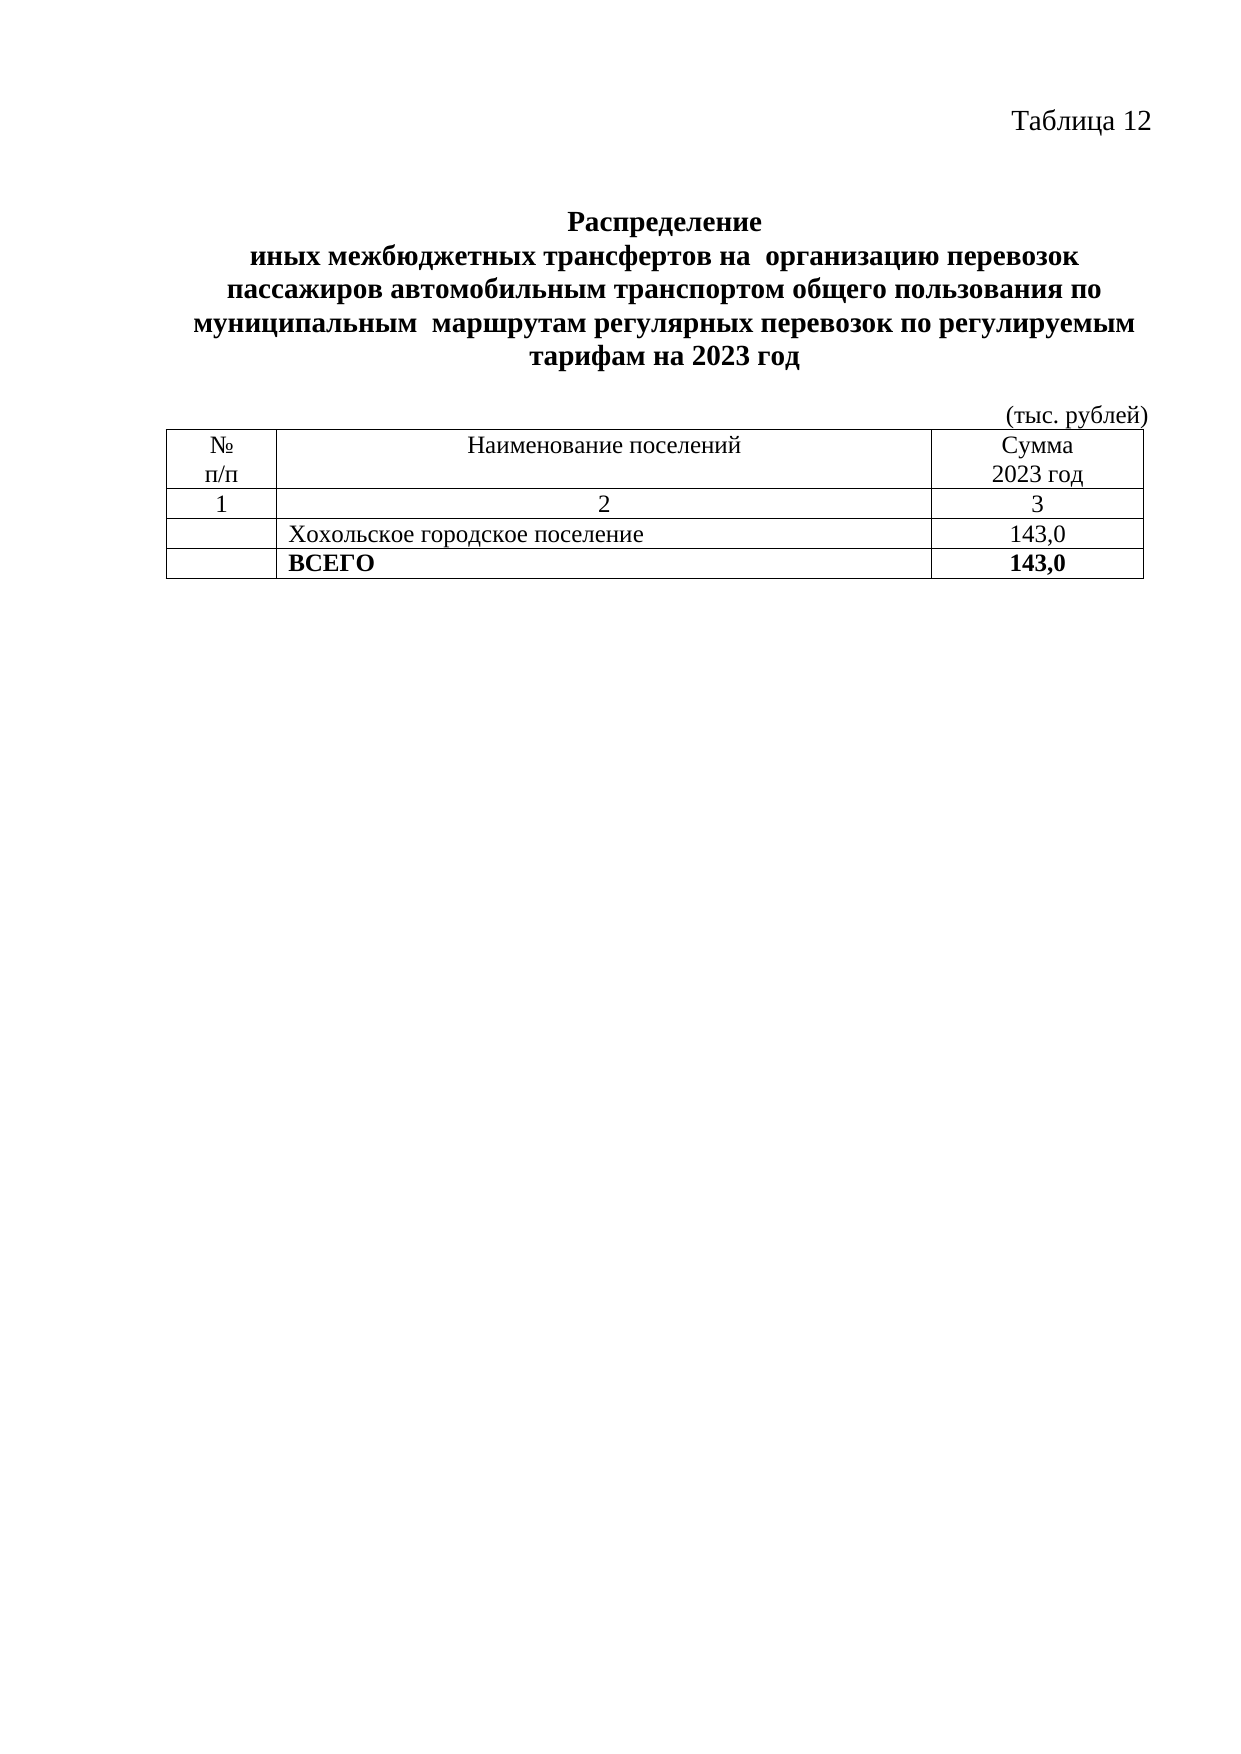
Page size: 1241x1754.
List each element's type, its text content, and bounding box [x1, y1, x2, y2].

text иных межбюджетных трансфертов на организацию перевозок пассажиров автомобильным транспортом общего пользования по муниципальным маршрутам регулярных перевозок по регулируемым тарифам на 2023 год [177, 238, 1152, 372]
text (тыс. рублей) [177, 401, 1152, 429]
table_header Сумма 2023 год [932, 430, 1143, 488]
table_cell 1 [167, 489, 276, 518]
table_cell 143,0 [932, 549, 1143, 578]
table_cell 143,0 [932, 519, 1143, 547]
table_cell [167, 519, 276, 547]
table_cell Хохольское городское поселение [277, 519, 931, 547]
text Распределение [177, 204, 1152, 238]
table_cell ВСЕГО [277, 549, 931, 578]
table_cell 3 [932, 489, 1143, 518]
text Таблица 12 [177, 103, 1152, 137]
table_cell 2 [277, 489, 931, 518]
table_cell [167, 549, 276, 578]
table_header Наименование поселений [277, 430, 931, 488]
table_header № п/п [167, 430, 276, 488]
